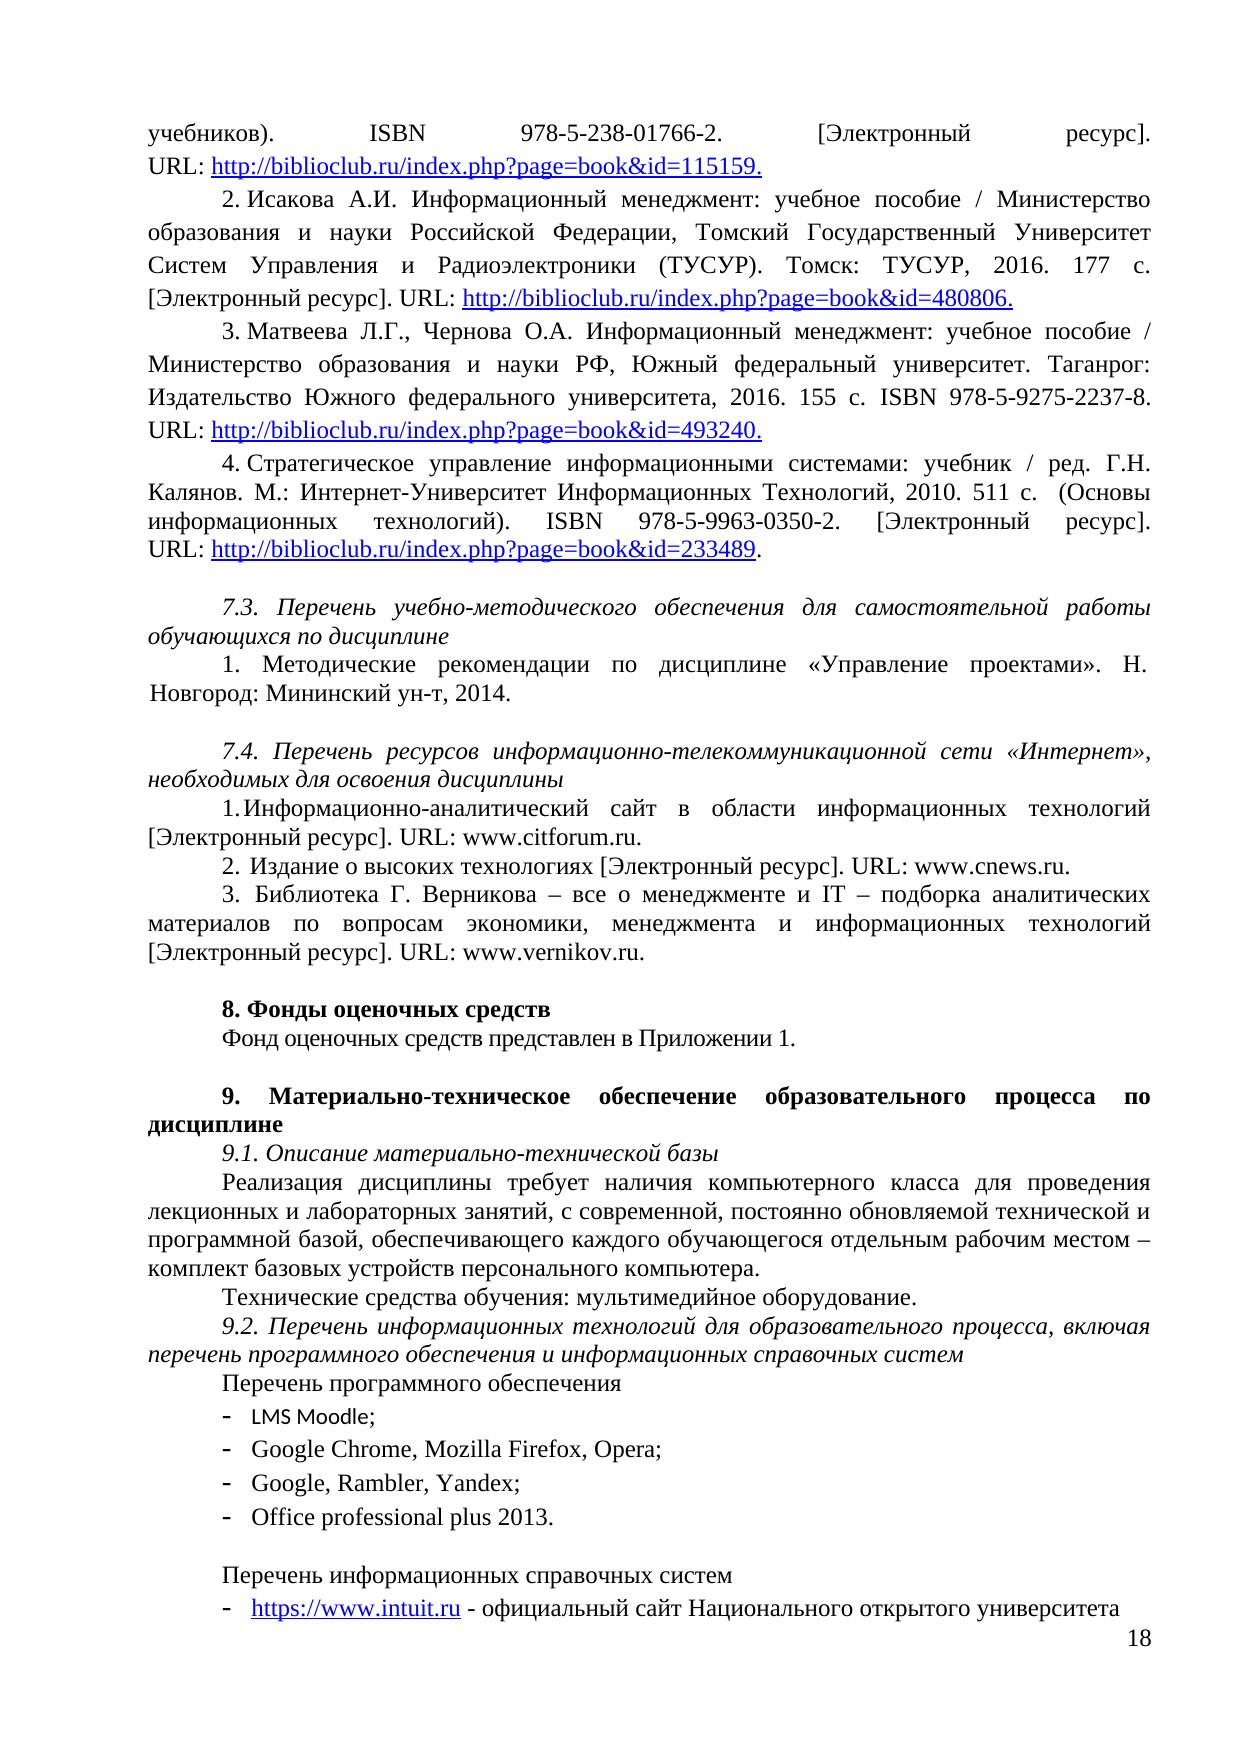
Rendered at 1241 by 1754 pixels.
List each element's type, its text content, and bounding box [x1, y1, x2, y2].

list Издание о высоких технологиях [Электронный ресурс]. URL: www.cnews.ru. [148, 851, 1152, 879]
text 3. Матвеева Л.Г., Чернова О.А. Информационный менеджмент: учебное пособие / Министерство образования и науки РФ, Южный федеральный университет. Таганрог: Издательство Южного федерального университета, 2016. 155 с. ISBN 978-5-9275-2237-8. URL: http://biblioclub.ru/index.php?page=book&id=493240. [148, 316, 1152, 444]
list 8. Фонды оценочных средств [148, 994, 1152, 1023]
list Библиотека Г. Верникова – все о менеджменте и IT – подборка аналитических материалов по вопросам экономики, менеджмента и информационных технологий [Электронный ресурс]. URL: www.vernikov.ru. [148, 879, 1152, 966]
text 7.4. Перечень ресурсов информационно-телекоммуникационной сети «Интернет», необходимых для освоения дисциплины [148, 736, 1152, 793]
list Office professional plus 2013. [148, 1498, 1152, 1531]
text 2. Исакова А.И. Информационный менеджмент: учебное пособие / Министерство образования и науки Российской Федерации, Томский Государственный Университет Систем Управления и Радиоэлектроники (ТУСУР). Томск: ТУСУР, 2016. 177 с. [Электронный ресурс]. URL: http://biblioclub.ru/index.php?page=book&id=480806. [148, 184, 1152, 312]
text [148, 118, 1152, 180]
text 7.3. Перечень учебно-методического обеспечения для самостоятельной работы обучающихся по дисциплине [148, 592, 1152, 649]
text 4. Стратегическое управление информационными системами: учебник / ред. Г.Н. Калянов. М.: Интернет-Университет Информационных Технологий, 2010. 511 с. (Основы информационных технологий). ISBN 978-5-9963-0350-2. [Электронный ресурс]. URL: http://biblioclub.ru/index.php?page=book&id=233489. [148, 448, 1152, 563]
list Информационно-аналитический сайт в области информационных технологий [Электронный ресурс]. URL: www.citforum.ru. [148, 793, 1152, 851]
text Реализация дисциплины требует наличия компьютерного класса для проведения лекционных и лабораторных занятий, с современной, постоянно обновляемой технической и программной базой, обеспечивающего каждого обучающегося отдельным рабочим местом – комплект базовых устройств персонального компьютера. [148, 1167, 1152, 1282]
text Перечень информационных справочных систем [148, 1560, 1152, 1589]
text Перечень программного обеспечения [148, 1368, 1152, 1397]
text Технические средства обучения: мультимедийное оборудование. [148, 1282, 1152, 1311]
text 9.2. Перечень информационных технологий для образовательного процесса, включая перечень программного обеспечения и информационных справочных систем [148, 1311, 1152, 1368]
text 9. Материально-техническое обеспечение образовательного процесса по дисциплине [148, 1081, 1152, 1138]
list https://www.intuit.ru - официальный сайт Национального открытого университета [148, 1589, 1152, 1622]
list Google Chrome, Mozilla Firefox, Opera; [148, 1431, 1152, 1464]
text 1. Методические рекомендации по дисциплине «Управление проектами». Н. Новгород: Мининский ун-т, 2014. [149, 649, 1148, 707]
list Google, Rambler, Yandex; [148, 1464, 1152, 1498]
text 9.1. Описание материально-технической базы [148, 1138, 1152, 1167]
text Фонд оценочных средств представлен в Приложении 1. [148, 1023, 1152, 1052]
list LMS Moodle; [148, 1397, 1152, 1431]
